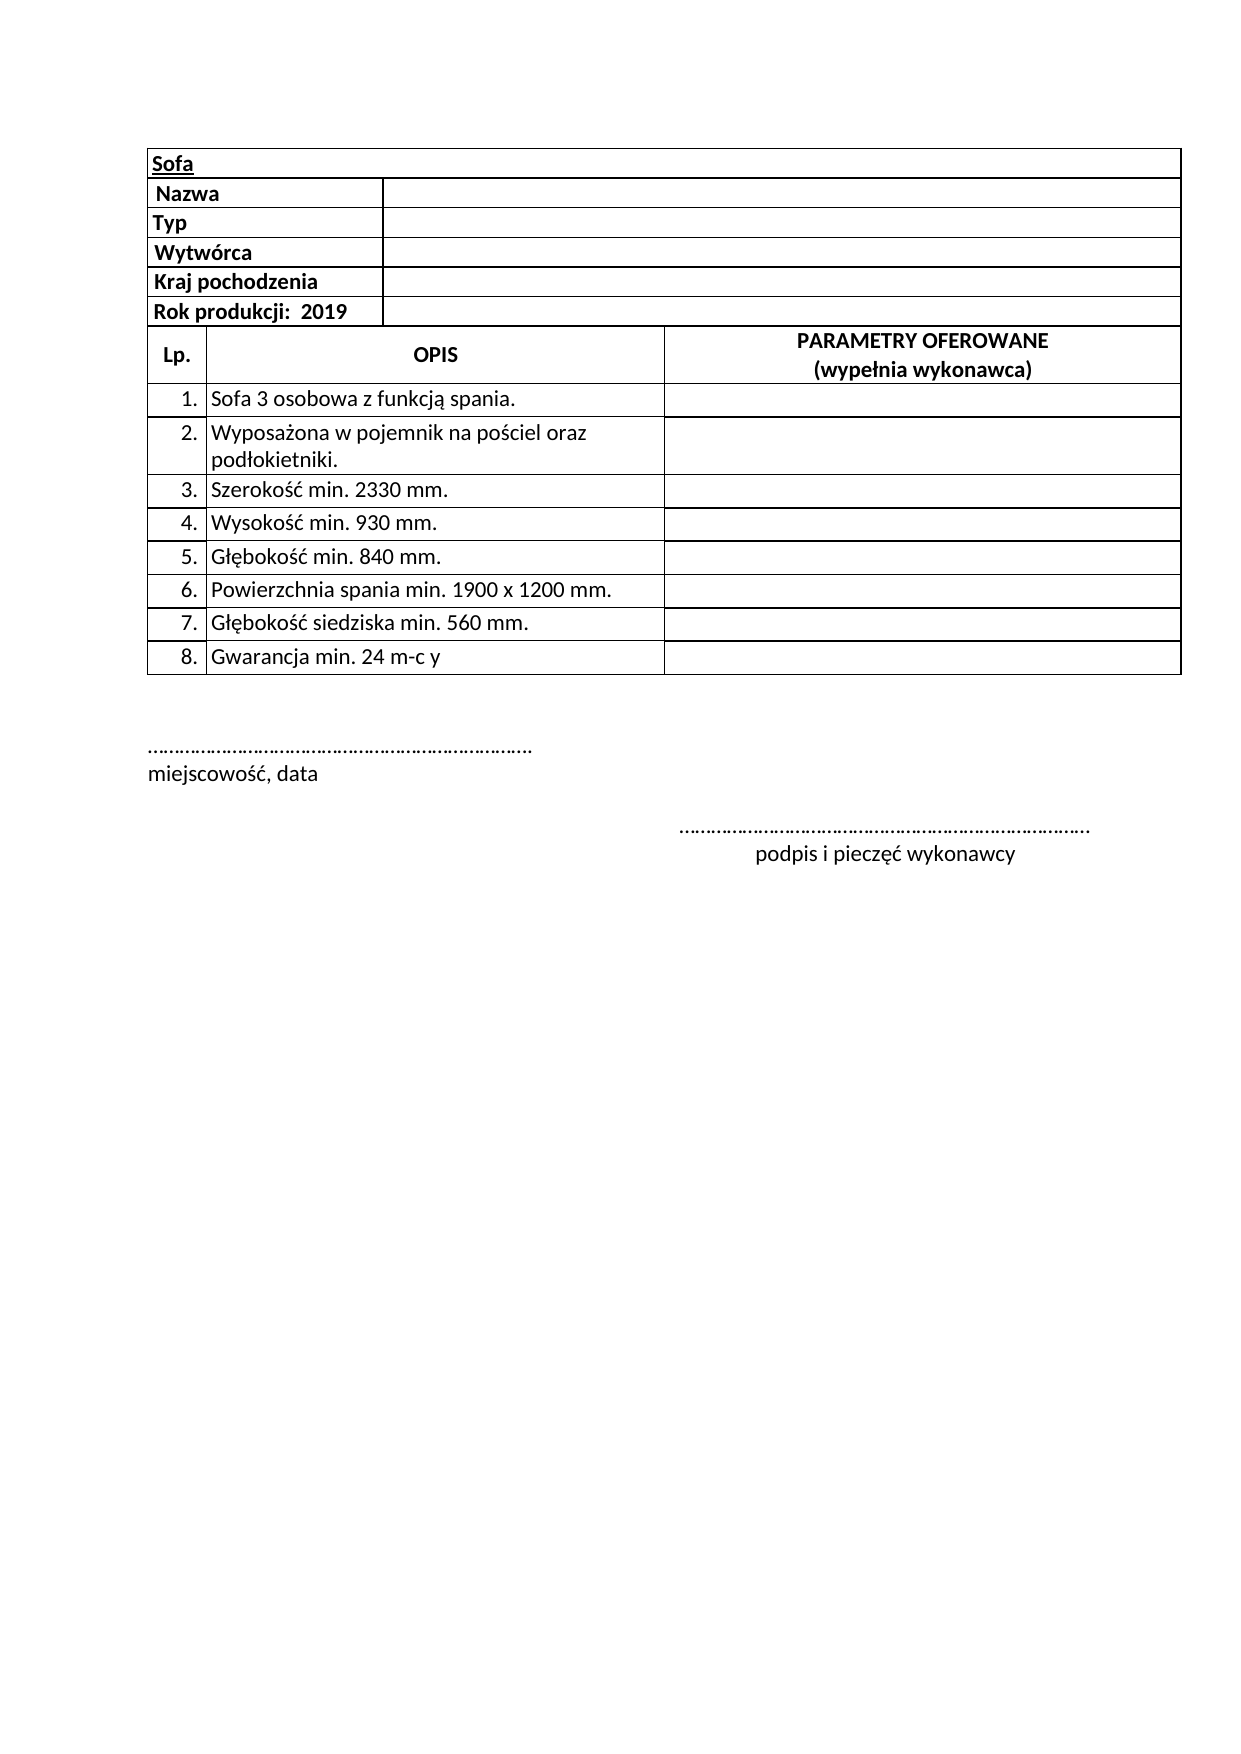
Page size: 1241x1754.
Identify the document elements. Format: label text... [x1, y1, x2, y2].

table_cell [148, 475, 206, 507]
text …………………………………………………………………… [148, 787, 1093, 839]
table_cell [665, 609, 1180, 640]
text podpis i pieczęć wykonawcy [148, 839, 1093, 867]
table_cell PARAMETRY OFEROWANE (wypełnia wykonawca) [665, 327, 1180, 383]
table_cell [148, 509, 206, 540]
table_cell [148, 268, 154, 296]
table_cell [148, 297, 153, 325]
table_cell [665, 418, 1180, 474]
table_cell Głębokość min. 840 mm. [207, 541, 664, 574]
table_cell Sofa 3 osobowa z funkcją spania. [207, 384, 664, 416]
table_cell Lp. [148, 327, 206, 383]
table_cell Wyposażona w pojemnik na pościel oraz podłokietniki. [207, 417, 664, 474]
table_cell [148, 609, 206, 640]
table_cell [148, 418, 206, 474]
table_cell [148, 384, 206, 416]
text ………………………………………………………………. [148, 731, 1093, 759]
table_cell Szerokość min. 2330 mm. [207, 475, 664, 507]
table_cell Powierzchnia spania min. 1900 x 1200 mm. [207, 575, 664, 607]
table_cell [148, 642, 206, 674]
table_cell [665, 542, 1180, 574]
table_cell [148, 542, 206, 574]
table_cell [665, 384, 1180, 416]
table_cell [665, 475, 1180, 507]
table_cell [665, 642, 1180, 674]
table_cell Głębokość siedziska min. 560 mm. [207, 608, 664, 640]
table_cell Wysokość min. 930 mm. [207, 508, 664, 540]
table_cell OPIS [207, 327, 664, 383]
table_cell Gwarancja min. 24 m-c y [207, 641, 664, 674]
table_cell [148, 575, 206, 607]
text miejscowość, data [148, 759, 1093, 787]
table_cell [665, 575, 1180, 607]
table_cell [665, 509, 1180, 540]
table_header Sofa [148, 149, 1180, 177]
